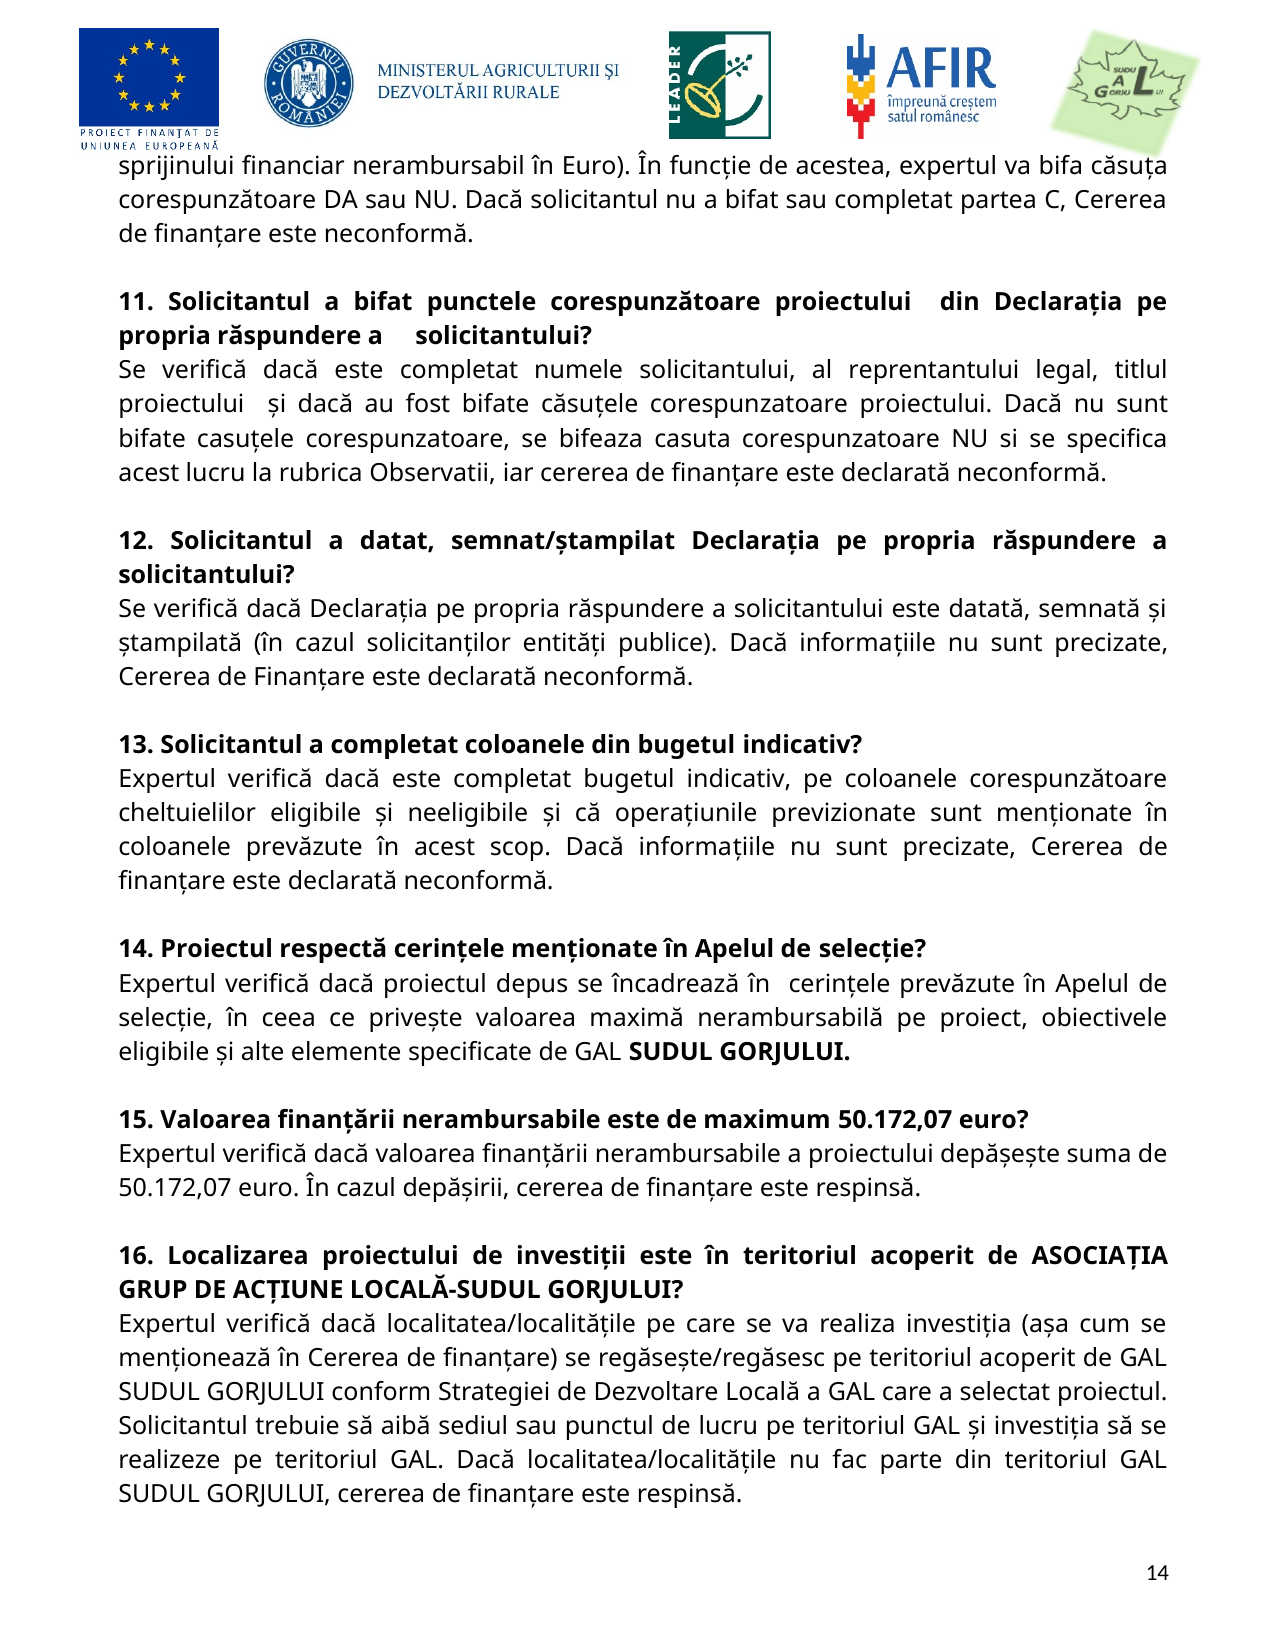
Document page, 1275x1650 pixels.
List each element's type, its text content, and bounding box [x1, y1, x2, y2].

list 13. Solicitantul a completat coloanele din bugetul indicativ? [118, 727, 1169, 761]
list 16. Localizarea proiectului de investiții este în teritoriul acoperit de ASOCIAȚIA GRUP DE ACȚIUNE LOCALĂ-SUDUL GORJULUI? [118, 1238, 1169, 1306]
list 14. Proiectul respectă cerințele menționate în Apelul de selecție? [118, 931, 1169, 965]
list Se verifică dacă este completat numele solicitantului, al reprentantului legal, titlul proiectului şi dacă au fost bifate căsuţele corespunzatoare proiectului. Dacă nu sunt bifate casuţele corespunzatoare, se bifeaza casuta corespunzatoare NU si se specifica acest lucru la rubrica Observatii, iar cererea de finanţare este declarată neconformă. [118, 352, 1169, 488]
picture [258, 23, 631, 148]
list Expertul verifică dacă este completat bugetul indicativ, pe coloanele corespunzătoare cheltuielilor eligibile și neeligibile şi că operaţiunile previzionate sunt menţionate în coloanele prevăzute în acest scop. Dacă informaţiile nu sunt precizate, Cererea de finanţare este declarată neconformă. [118, 761, 1169, 897]
picture [79, 28, 219, 155]
text Se verifică dacă Declarația pe propria răspundere a solicitantului este datată, semnată și ștampilată (în cazul solicitanților entități publice). Dacă informaţiile nu sunt precizate, Cererea de Finanţare este declarată neconformă. [118, 591, 1169, 693]
text Expertul verifică dacă valoarea finanțării nerambursabile a proiectului depășește suma de 50.172,07 euro. În cazul depășirii, cererea de finanțare este respinsă. [118, 1136, 1169, 1204]
list 15. Valoarea finanțării nerambursabile este de maximum 50.172,07 euro? [118, 1101, 1169, 1136]
list 12. Solicitantul a datat, semnat/ștampilat Declarația pe propria răspundere a solicitantului? [118, 522, 1169, 591]
list 11. Solicitantul a bifat punctele corespunzătoare proiectului din Declarația pe propria răspundere a solicitantului? [118, 284, 1169, 352]
picture [847, 34, 996, 139]
text Expertul verifică dacă proiectul depus se încadrează în cerințele prevăzute în Apelul de selecție, în ceea ce privește valoarea maximă nerambursabilă pe proiect, obiectivele eligibile și alte elemente specificate de GAL SUDUL GORJULUI. [118, 965, 1169, 1067]
text Expertul verifică dacă localitatea/localitățile pe care se va realiza investiția (așa cum se menționează în Cererea de finanțare) se regăsește/regăsesc pe teritoriul acoperit de GAL SUDUL GORJULUI conform Strategiei de Dezvoltare Locală a GAL care a selectat proiectul. Solicitantul trebuie să aibă sediul sau punctul de lucru pe teritoriul GAL și investiția să se realizeze pe teritoriul GAL. Dacă localitatea/localitățile nu fac parte din teritoriul GAL SUDUL GORJULUI, cererea de finanțare este respinsă. [118, 1306, 1169, 1510]
picture [1042, 23, 1208, 164]
picture [669, 31, 771, 139]
